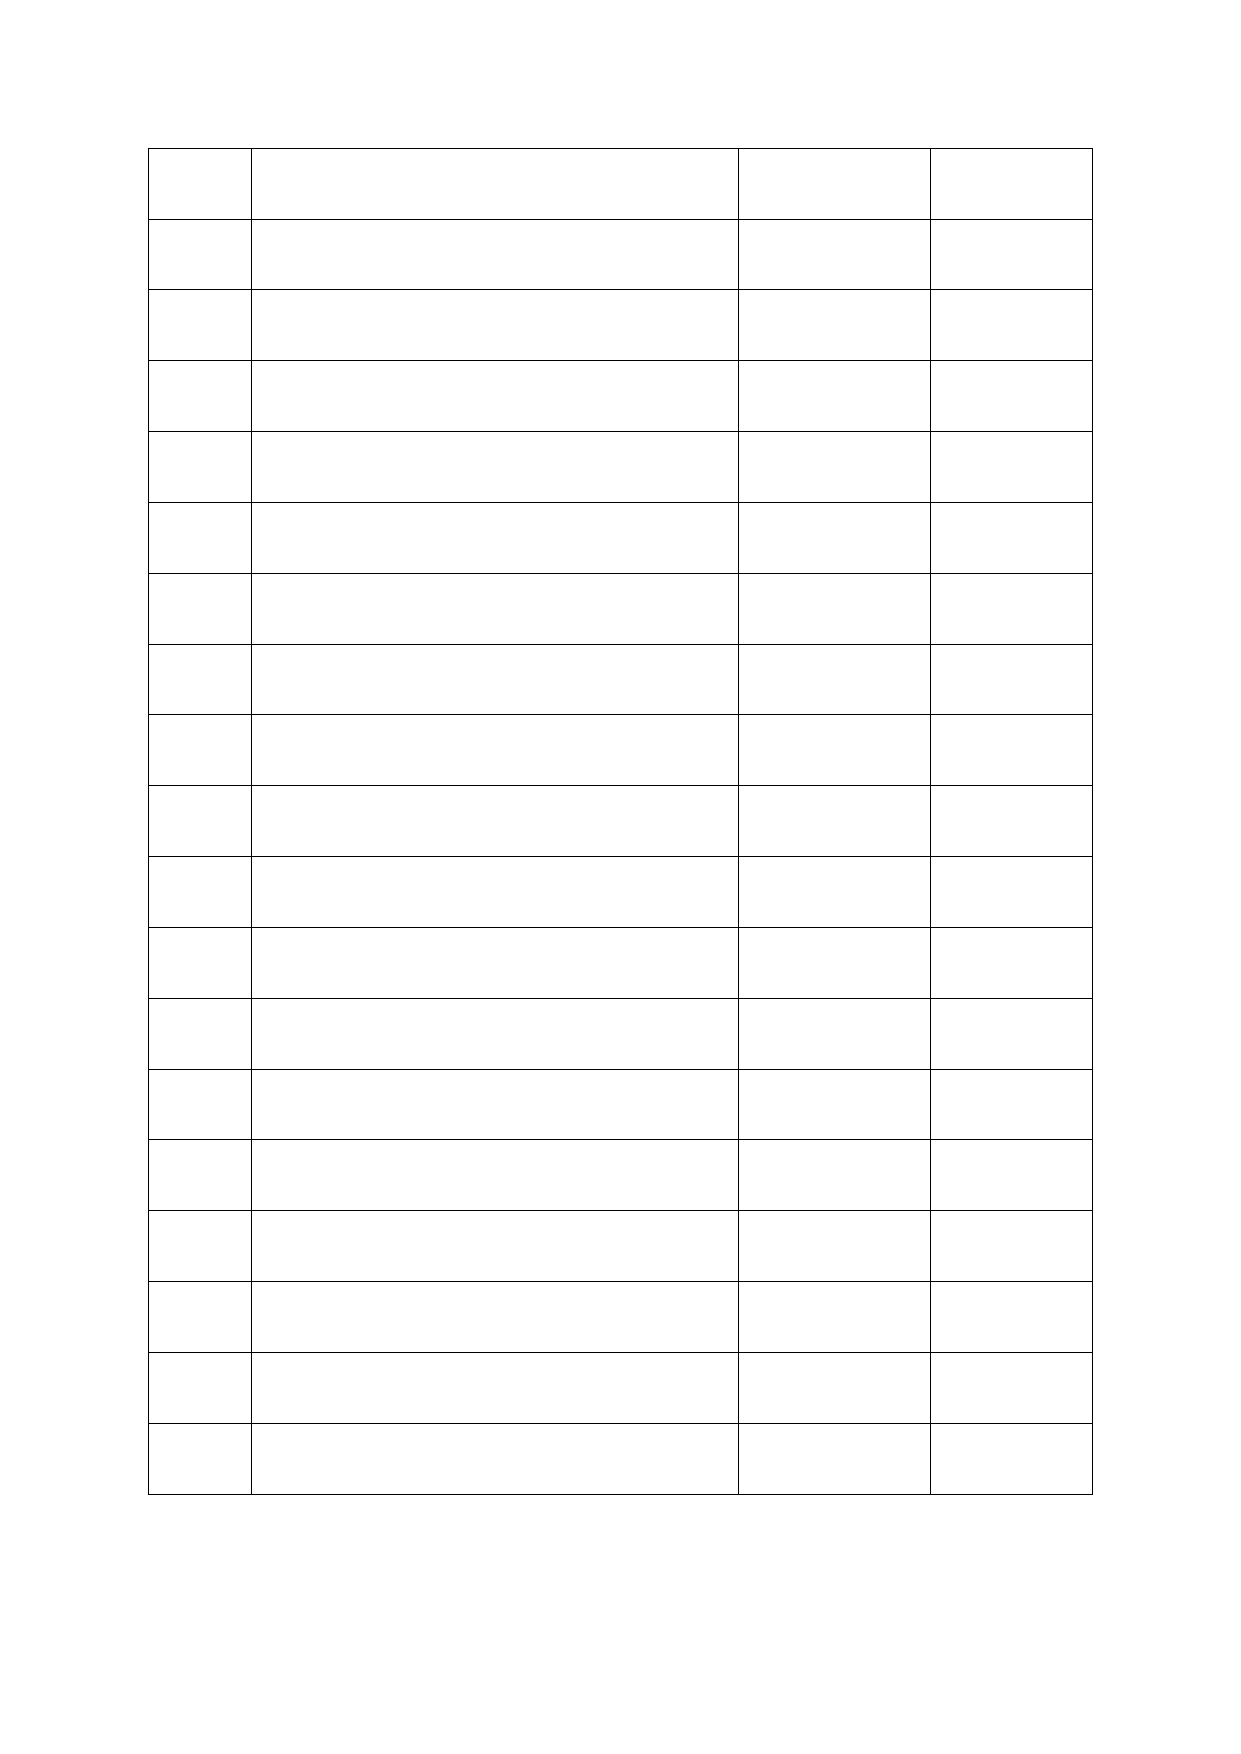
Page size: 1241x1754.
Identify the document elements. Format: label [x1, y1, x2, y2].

table_cell [149, 432, 251, 502]
table_cell [149, 1211, 251, 1281]
table_cell [931, 1424, 1092, 1493]
table_cell [149, 1353, 251, 1423]
table_header [739, 149, 930, 218]
table_cell [931, 1211, 1092, 1281]
table_cell [931, 928, 1092, 998]
table_cell [739, 220, 930, 289]
table_cell [931, 290, 1092, 360]
table_cell [149, 1140, 251, 1210]
table_cell [149, 290, 251, 360]
table_header [252, 149, 738, 218]
table_cell [931, 574, 1092, 643]
table_cell [149, 1424, 251, 1493]
table_cell [739, 857, 930, 927]
table_cell [739, 928, 930, 998]
table_cell [739, 645, 930, 714]
table_cell [149, 786, 251, 856]
table_cell [149, 928, 251, 998]
table_cell [252, 715, 738, 785]
table_cell [931, 220, 1092, 289]
table_cell [739, 1424, 930, 1493]
table_cell [739, 1282, 930, 1352]
table_cell [252, 1211, 738, 1281]
table_cell [252, 220, 738, 289]
table_cell [739, 999, 930, 1068]
table_cell [931, 715, 1092, 785]
table_cell [739, 715, 930, 785]
table_cell [739, 1353, 930, 1423]
table_cell [149, 715, 251, 785]
table_cell [252, 290, 738, 360]
table_header [149, 149, 251, 218]
table_cell [252, 1070, 738, 1139]
table_cell [252, 361, 738, 431]
table_cell [931, 999, 1092, 1068]
table_cell [739, 1211, 930, 1281]
table_cell [931, 645, 1092, 714]
table_cell [149, 1070, 251, 1139]
table_cell [931, 1140, 1092, 1210]
table_cell [931, 503, 1092, 573]
table_cell [149, 999, 251, 1068]
table_cell [149, 645, 251, 714]
table_cell [739, 1070, 930, 1139]
table_cell [931, 857, 1092, 927]
table_cell [739, 574, 930, 643]
table_cell [149, 220, 251, 289]
table_cell [252, 1140, 738, 1210]
table_cell [252, 1424, 738, 1493]
table_header [931, 149, 1092, 218]
table_cell [931, 432, 1092, 502]
table_cell [252, 1353, 738, 1423]
table_cell [252, 503, 738, 573]
table_cell [252, 432, 738, 502]
table_cell [739, 361, 930, 431]
table_cell [739, 432, 930, 502]
table_cell [931, 786, 1092, 856]
table_cell [252, 857, 738, 927]
table_cell [739, 503, 930, 573]
table_cell [739, 786, 930, 856]
table_cell [252, 574, 738, 643]
table_cell [252, 928, 738, 998]
table_cell [931, 1070, 1092, 1139]
table_cell [149, 361, 251, 431]
table_cell [931, 1282, 1092, 1352]
table_cell [739, 1140, 930, 1210]
table_cell [931, 361, 1092, 431]
table_cell [149, 857, 251, 927]
table_cell [149, 574, 251, 643]
table_cell [252, 786, 738, 856]
table_cell [739, 290, 930, 360]
table_cell [252, 999, 738, 1068]
table_cell [252, 1282, 738, 1352]
table_cell [252, 645, 738, 714]
table_cell [149, 1282, 251, 1352]
table_cell [149, 503, 251, 573]
table_cell [931, 1353, 1092, 1423]
